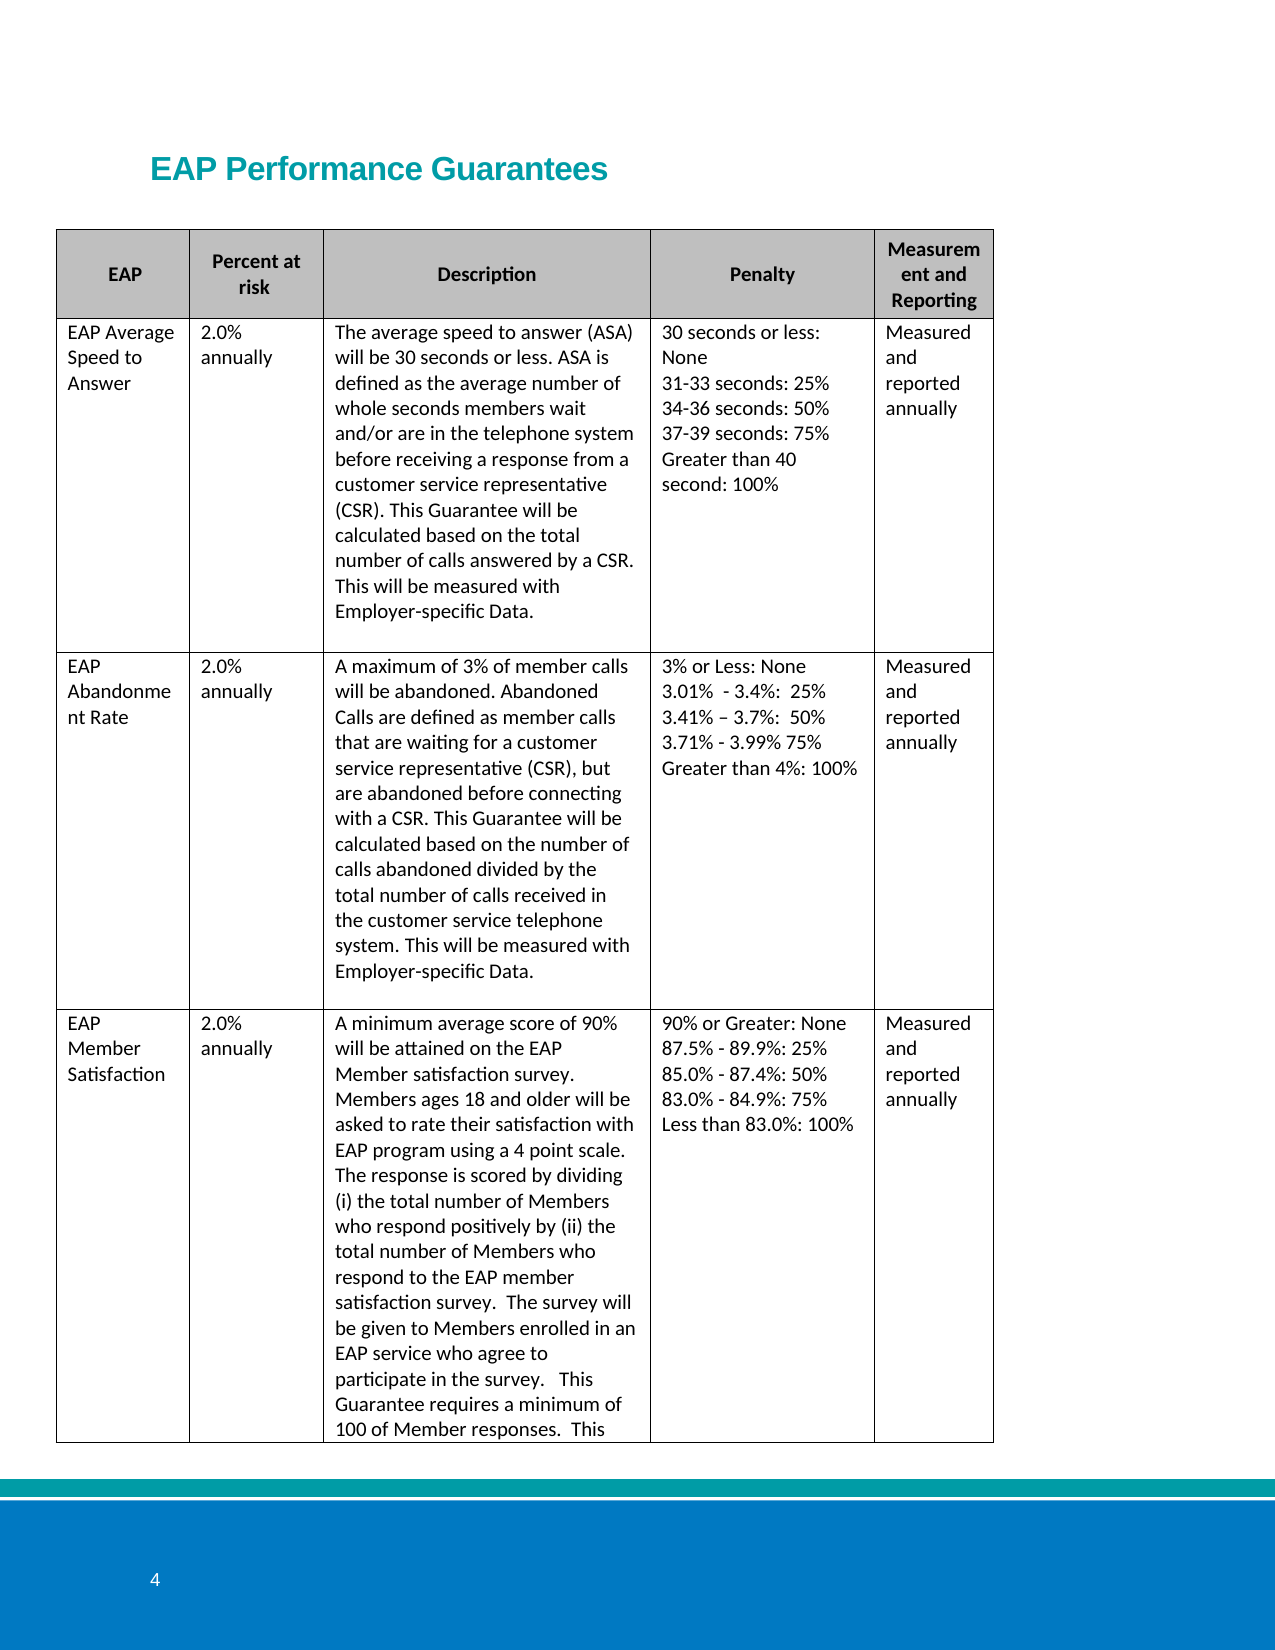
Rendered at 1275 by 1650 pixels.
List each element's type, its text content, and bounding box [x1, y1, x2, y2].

table_cell A maximum of 3% of member calls will be abandoned. Abandoned Calls are defined as member calls that are waiting for a customer service representative (CSR), but are abandoned before connecting with a CSR. This Guarantee will be calculated based on the number of calls abandoned divided by the total number of calls received in the customer service telephone system. This will be measured with Employer-specific Data. [324, 653, 650, 1009]
table_header Description [324, 230, 650, 318]
table_header Percent at risk [190, 230, 323, 318]
table_cell 3% or Less: None 3.01% - 3.4%: 25% 3.41% – 3.7%: 50% 3.71% - 3.99% 75% Greater than 4%: 100% [651, 653, 874, 1009]
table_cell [875, 1010, 993, 1442]
table_cell Measured and reported annually [875, 653, 993, 1009]
table_header Penalty [651, 230, 874, 318]
subtitle EAP Performance Guarantees [150, 150, 1087, 187]
table_cell EAP Abandonment Rate [57, 653, 189, 1009]
table_cell 30 seconds or less: None 31-33 seconds: 25% 34-36 seconds: 50% 37-39 seconds: 75% Greater than 40 second: 100% [651, 319, 874, 652]
table_cell 2.0% annually [190, 1010, 323, 1442]
table_cell Measured and reported annually [875, 319, 993, 652]
table_cell The average speed to answer (ASA) will be 30 seconds or less. ASA is defined as the average number of whole seconds members wait and/or are in the telephone system before receiving a response from a customer service representative (CSR). This Guarantee will be calculated based on the total number of calls answered by a CSR. This will be measured with Employer-specific Data. [324, 319, 650, 652]
table_cell 2.0% annually [190, 319, 323, 652]
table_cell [324, 1010, 650, 1442]
table_header EAP [57, 230, 189, 318]
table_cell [651, 1010, 874, 1442]
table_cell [57, 1010, 189, 1442]
table_header Measurement and Reporting [875, 230, 993, 318]
table_cell EAP Average Speed to Answer [57, 319, 189, 652]
table_cell 2.0% annually [190, 653, 323, 1009]
